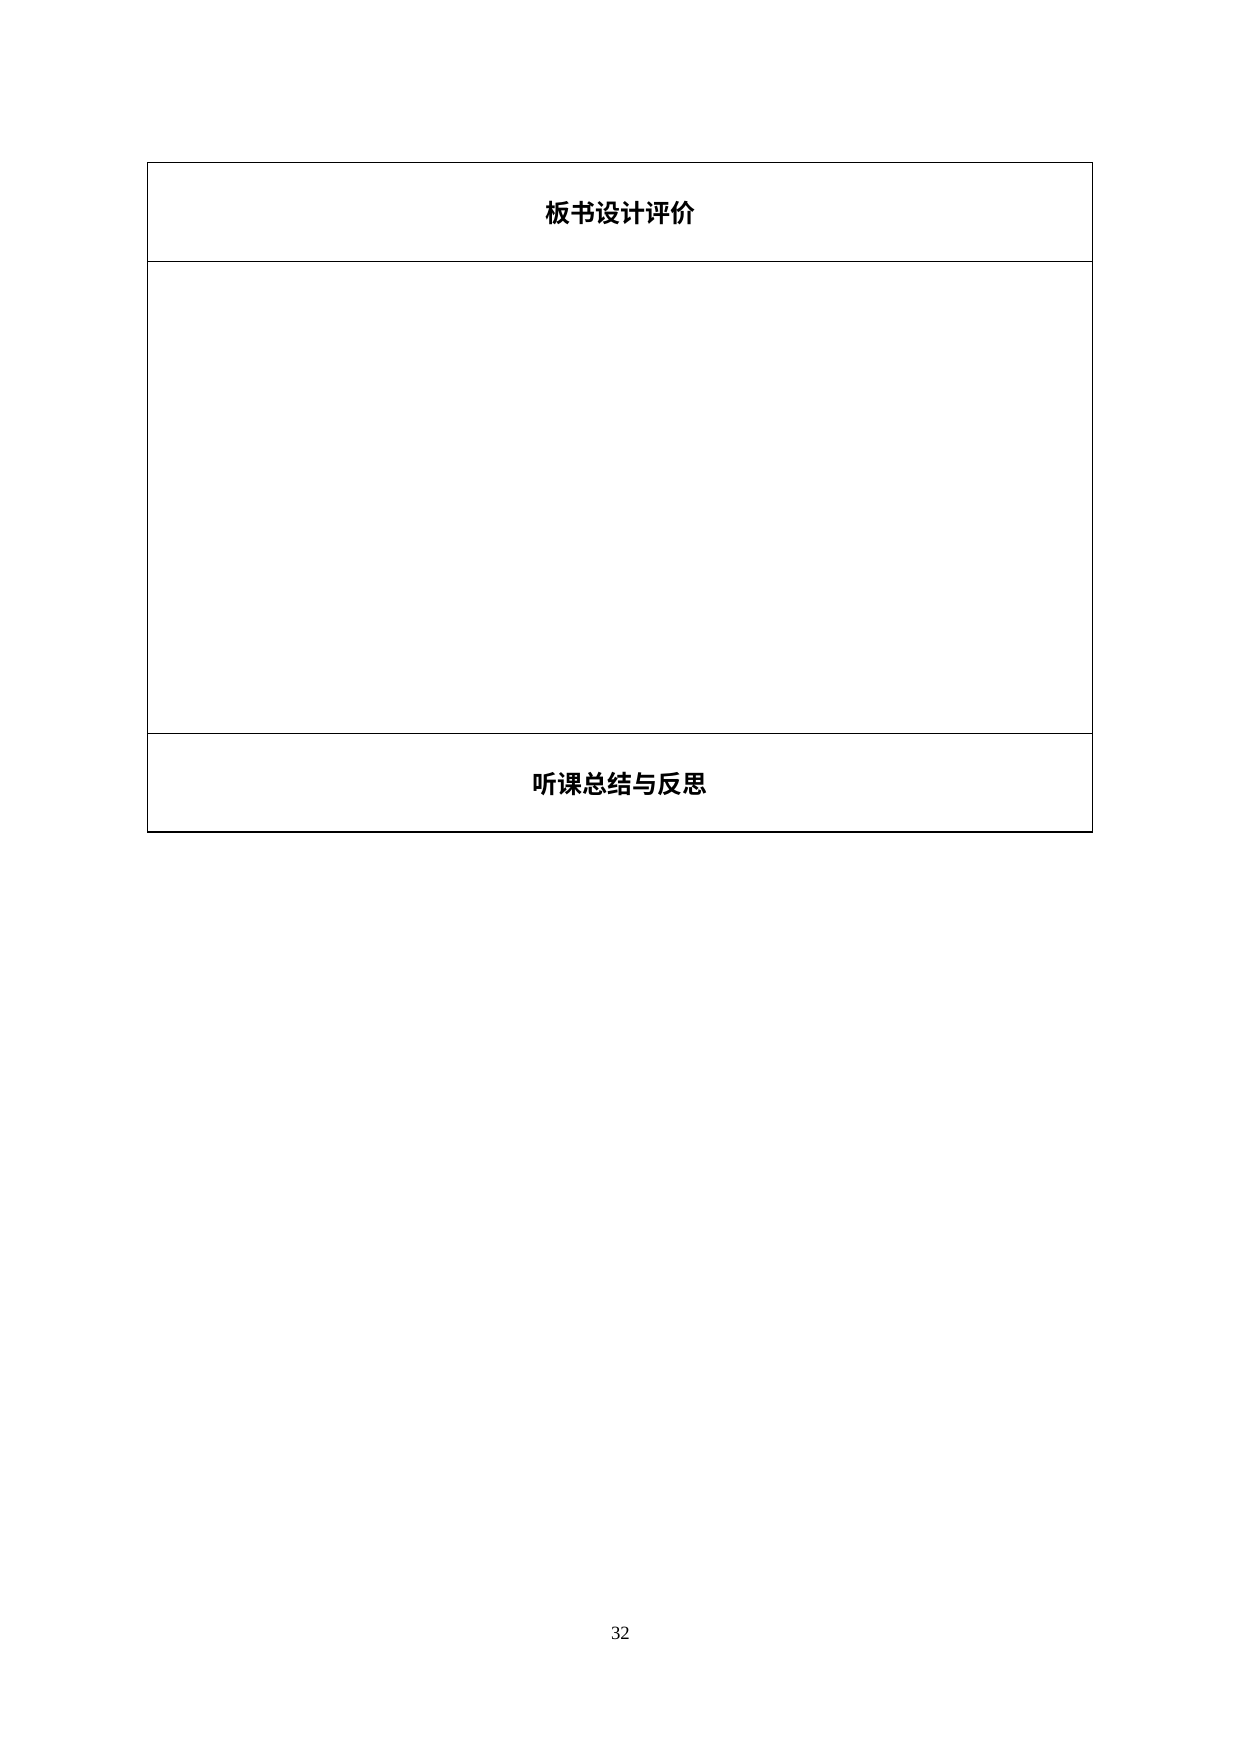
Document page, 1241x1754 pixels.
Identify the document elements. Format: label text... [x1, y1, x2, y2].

table_cell [148, 262, 1092, 733]
table_cell 板书设计评价 [148, 163, 1092, 261]
table_cell 听课总结与反思 [148, 734, 1092, 831]
